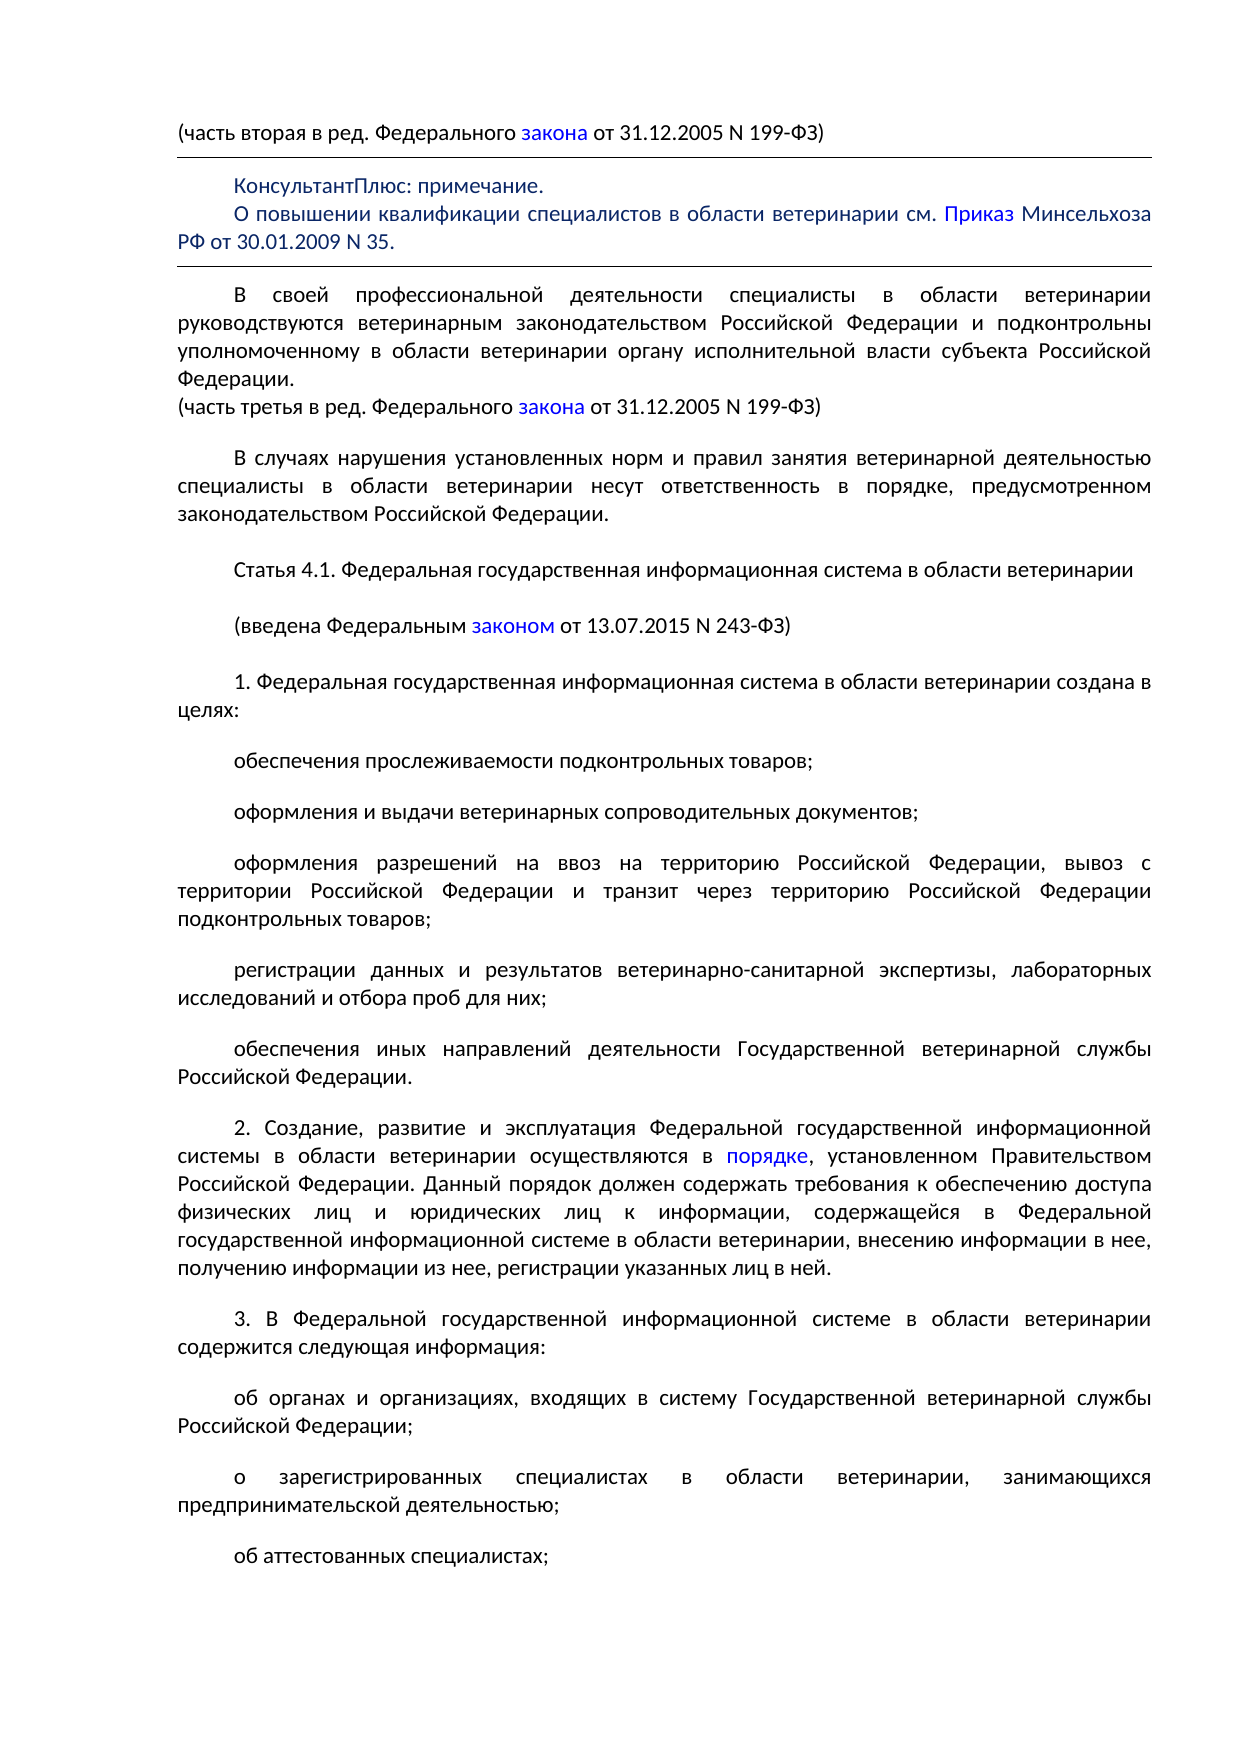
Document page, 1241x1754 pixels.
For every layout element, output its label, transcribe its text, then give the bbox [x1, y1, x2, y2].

text об органах и организациях, входящих в систему Государственной ветеринарной службы Российской Федерации; [177, 1383, 1152, 1439]
text (часть вторая в ред. Федерального закона от 31.12.2005 N 199-ФЗ) [177, 118, 1152, 146]
text 2. Создание, развитие и эксплуатация Федеральной государственной информационной системы в области ветеринарии осуществляются в порядке, установленном Правительством Российской Федерации. Данный порядок должен содержать требования к обеспечению доступа физических лиц и юридических лиц к информации, содержащейся в Федеральной государственной информационной системе в области ветеринарии, внесению информации в нее, получению информации из нее, регистрации указанных лиц в ней. [177, 1113, 1152, 1281]
text 1. Федеральная государственная информационная система в области ветеринарии создана в целях: [177, 667, 1152, 723]
text В своей профессиональной деятельности специалисты в области ветеринарии руководствуются ветеринарным законодательством Российской Федерации и подконтрольны уполномоченному в области ветеринарии органу исполнительной власти субъекта Российской Федерации. [177, 280, 1152, 392]
text КонсультантПлюс: примечание. [177, 171, 1152, 199]
text обеспечения прослеживаемости подконтрольных товаров; [177, 746, 1152, 774]
text Статья 4.1. Федеральная государственная информационная система в области ветеринарии [177, 555, 1152, 583]
text регистрации данных и результатов ветеринарно-санитарной экспертизы, лабораторных исследований и отбора проб для них; [177, 955, 1152, 1011]
text 3. В Федеральной государственной информационной системе в области ветеринарии содержится следующая информация: [177, 1304, 1152, 1360]
text О повышении квалификации специалистов в области ветеринарии см. Приказ Минсельхоза РФ от 30.01.2009 N 35. [177, 199, 1152, 255]
text (введена Федеральным законом от 13.07.2015 N 243-ФЗ) [177, 611, 1152, 639]
text о зарегистрированных специалистах в области ветеринарии, занимающихся предпринимательской деятельностью; [177, 1462, 1152, 1518]
text В случаях нарушения установленных норм и правил занятия ветеринарной деятельностью специалисты в области ветеринарии несут ответственность в порядке, предусмотренном законодательством Российской Федерации. [177, 443, 1152, 527]
text оформления разрешений на ввоз на территорию Российской Федерации, вывоз с территории Российской Федерации и транзит через территорию Российской Федерации подконтрольных товаров; [177, 848, 1152, 932]
text об аттестованных специалистах; [177, 1541, 1152, 1569]
text оформления и выдачи ветеринарных сопроводительных документов; [177, 797, 1152, 825]
text (часть третья в ред. Федерального закона от 31.12.2005 N 199-ФЗ) [177, 392, 1152, 420]
text обеспечения иных направлений деятельности Государственной ветеринарной службы Российской Федерации. [177, 1034, 1152, 1090]
